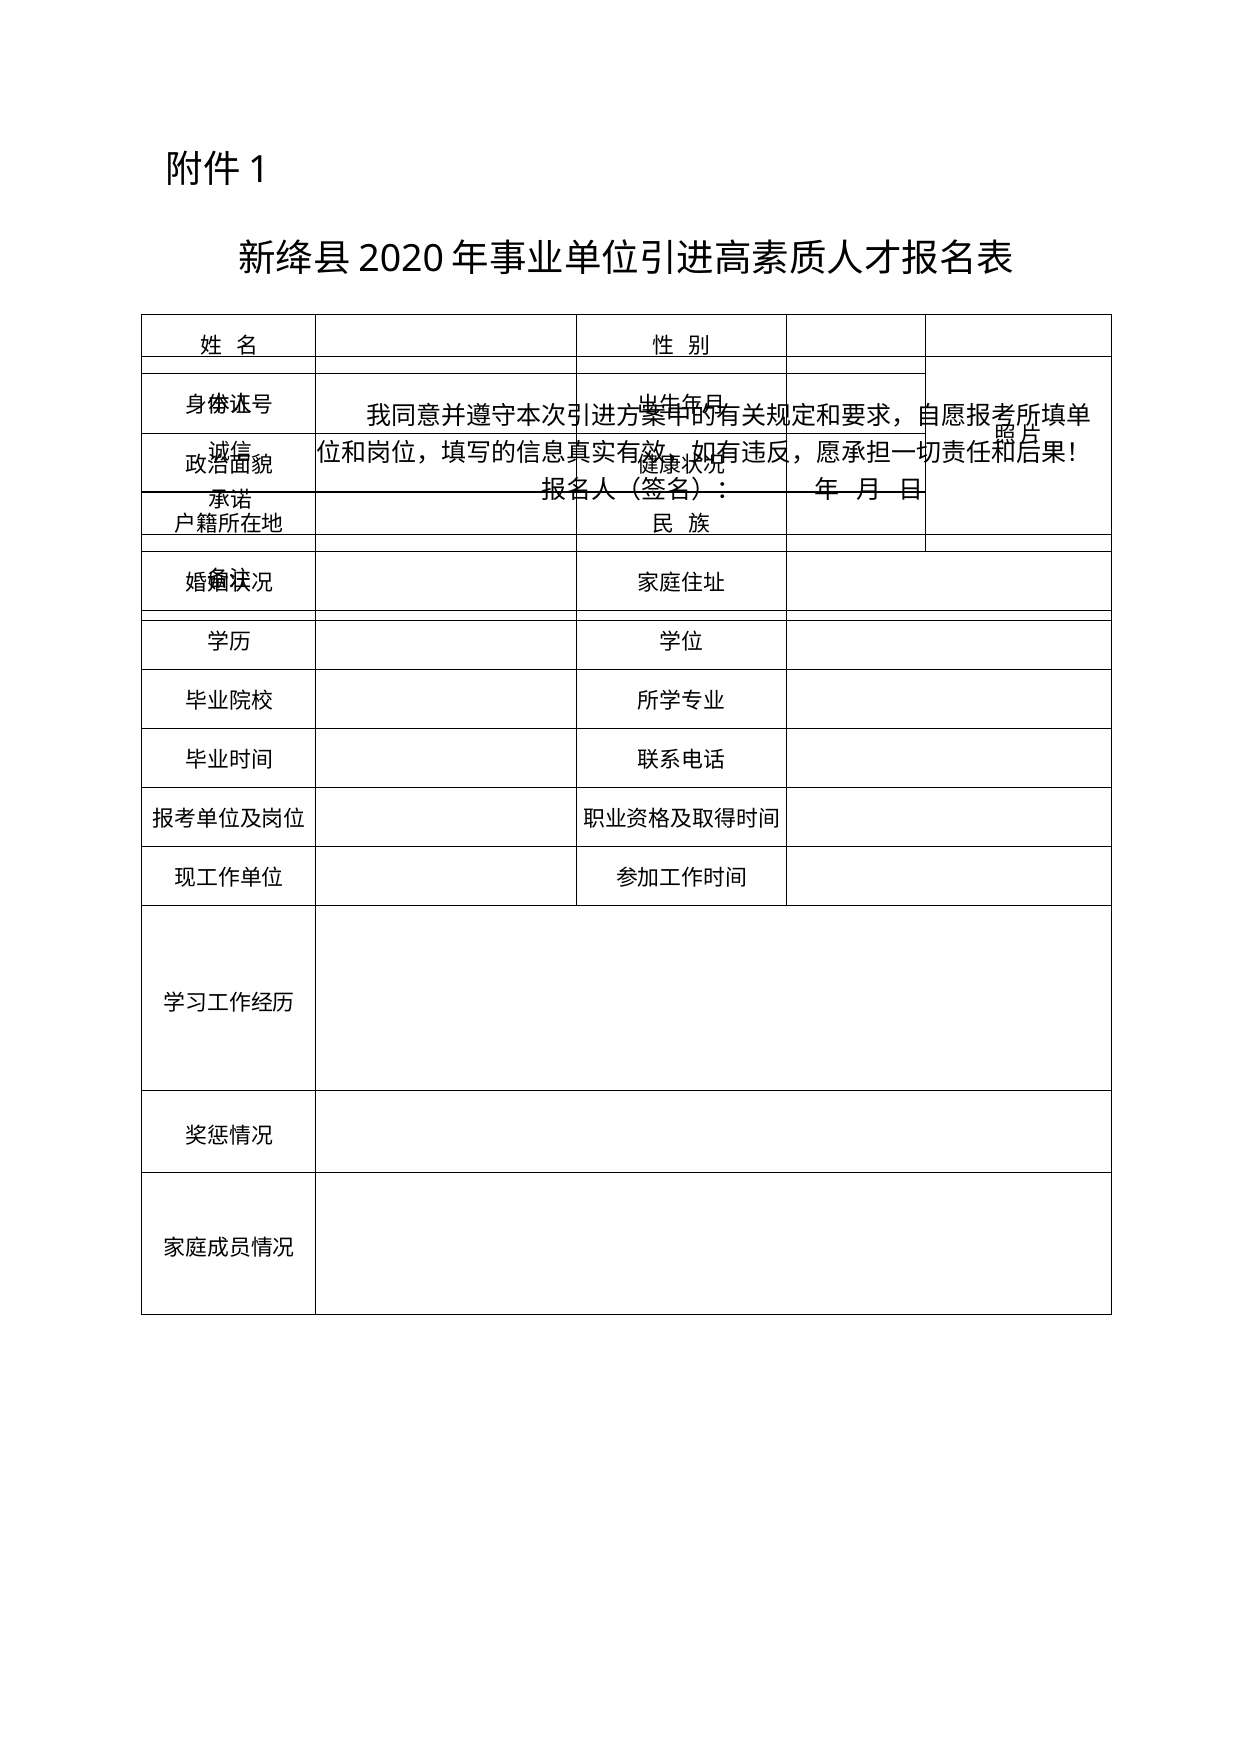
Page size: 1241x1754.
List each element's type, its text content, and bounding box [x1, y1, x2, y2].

text 附件1 [165, 136, 1087, 196]
table_cell 报考单位及岗位 [142, 788, 315, 846]
table_cell [316, 729, 576, 787]
table_cell 所学专业 [577, 670, 786, 728]
table_cell [787, 788, 1111, 846]
table_cell [316, 670, 576, 728]
table_cell [316, 906, 1111, 1090]
table_cell [787, 670, 1111, 728]
table_header 性 别 [577, 315, 786, 356]
table_cell [316, 621, 576, 669]
table_cell [316, 788, 576, 846]
table_header 我同意并遵守本次引进方案中的有关规定和要求，自愿报考所填单位和岗位，填写的信息真实有效，如有违反，愿承担一切责任和后果！ 报名人（签名）： 年 月 日 [316, 357, 1111, 534]
table_cell 备注 [142, 535, 315, 620]
table_header 姓 名 [142, 315, 315, 356]
table_cell [316, 1173, 1111, 1313]
table_cell [787, 621, 1111, 669]
table_header 本人 诚信 承诺 [142, 357, 315, 534]
table_header [316, 315, 576, 356]
table_cell 学历 [142, 621, 315, 669]
table_header [787, 315, 925, 356]
table_cell 现工作单位 [142, 847, 315, 905]
table_cell [787, 729, 1111, 787]
table_cell 毕业院校 [142, 670, 315, 728]
table_cell 毕业时间 [142, 729, 315, 787]
table_cell [316, 535, 1111, 620]
table_cell [316, 847, 576, 905]
table_cell 奖惩情况 [142, 1091, 315, 1172]
table_header 照 片 [926, 315, 1111, 356]
table_cell 家庭成员情况 [142, 1173, 315, 1313]
table_cell 学位 [577, 621, 786, 669]
text 新绛县2020年事业单位引进高素质人才报名表 [165, 225, 1087, 285]
table_cell 职业资格及取得时间 [577, 788, 786, 846]
table_cell 参加工作时间 [577, 847, 786, 905]
table_cell [787, 847, 1111, 905]
table_cell 学习工作经历 [142, 906, 315, 1090]
table_cell [316, 1091, 1111, 1172]
table_cell 联系电话 [577, 729, 786, 787]
